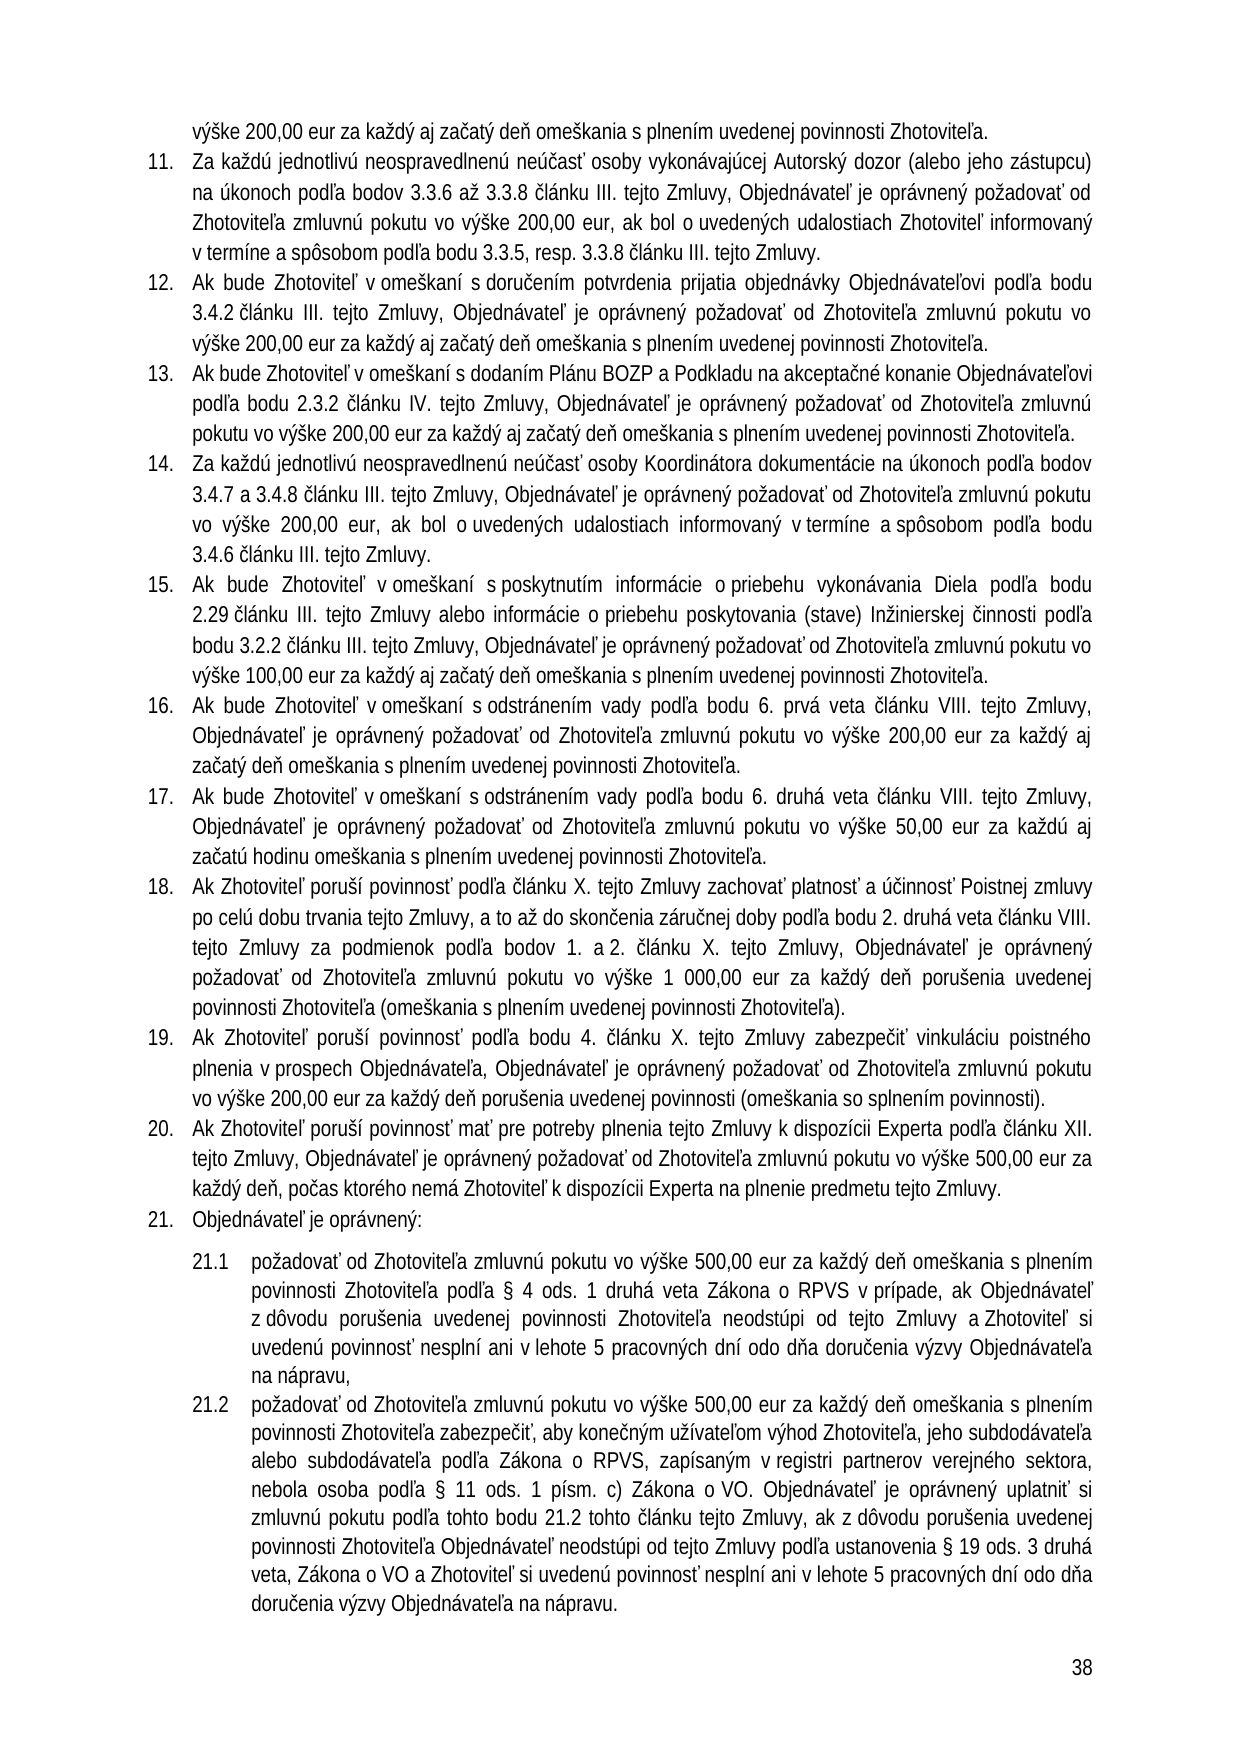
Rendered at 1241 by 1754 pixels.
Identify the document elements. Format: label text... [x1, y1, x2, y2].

list Za každú jednotlivú neospravedlnenú neúčasť osoby Koordinátora dokumentácie na úkonoch podľa bodov 3.4.7 a 3.4.8 článku III. tejto Zmluvy, Objednávateľ je oprávnený požadovať od Zhotoviteľa zmluvnú pokutu vo výške 200,00 eur, ak bol o uvedených udalostiach informovaný v termíne a spôsobom podľa bodu 3.4.6 článku III. tejto Zmluvy. [148, 450, 1092, 567]
list Za každú jednotlivú neospravedlnenú neúčasť osoby vykonávajúcej Autorský dozor (alebo jeho zástupcu) na úkonoch podľa bodov 3.3.6 až 3.3.8 článku III. tejto Zmluvy, Objednávateľ je oprávnený požadovať od Zhotoviteľa zmluvnú pokutu vo výške 200,00 eur, ak bol o uvedených udalostiach Zhotoviteľ informovaný v termíne a spôsobom podľa bodu 3.3.5, resp. 3.3.8 článku III. tejto Zmluvy. [148, 148, 1092, 265]
subtitle Ak bude Zhotoviteľ v omeškaní s poskytnutím informácie o priebehu vykonávania Diela podľa bodu 2.29 článku III. tejto Zmluvy alebo informácie o priebehu poskytovania (stave) Inžinierskej činnosti podľa bodu 3.2.2 článku III. tejto Zmluvy, Objednávateľ je oprávnený požadovať od Zhotoviteľa zmluvnú pokutu vo výške 100,00 eur za každý aj začatý deň omeškania s plnením uvedenej povinnosti Zhotoviteľa. [148, 571, 1092, 688]
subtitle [148, 118, 1092, 144]
subtitle Ak bude Zhotoviteľ v omeškaní s odstránením vady podľa bodu 6. prvá veta článku VIII. tejto Zmluvy, Objednávateľ je oprávnený požadovať od Zhotoviteľa zmluvnú pokutu vo výške 200,00 eur za každý aj začatý deň omeškania s plnením uvedenej povinnosti Zhotoviteľa. [148, 692, 1092, 779]
list Ak Zhotoviteľ poruší povinnosť podľa bodu 4. článku X. tejto Zmluvy zabezpečiť vinkuláciu poistného plnenia v prospech Objednávateľa, Objednávateľ je oprávnený požadovať od Zhotoviteľa zmluvnú pokutu vo výške 200,00 eur za každý deň porušenia uvedenej povinnosti (omeškania so splnením povinnosti). [148, 1024, 1092, 1111]
list Objednávateľ je oprávnený: [148, 1206, 1092, 1232]
subtitle Ak bude Zhotoviteľ v omeškaní s doručením potvrdenia prijatia objednávky Objednávateľovi podľa bodu 3.4.2 článku III. tejto Zmluvy, Objednávateľ je oprávnený požadovať od Zhotoviteľa zmluvnú pokutu vo výške 200,00 eur za každý aj začatý deň omeškania s plnením uvedenej povinnosti Zhotoviteľa. [148, 269, 1092, 356]
list požadovať od Zhotoviteľa zmluvnú pokutu vo výške 500,00 eur za každý deň omeškania s plnením povinnosti Zhotoviteľa podľa § 4 ods. 1 druhá veta Zákona o RPVS v prípade, ak Objednávateľ z dôvodu porušenia uvedenej povinnosti Zhotoviteľa neodstúpi od tejto Zmluvy a Zhotoviteľ si uvedenú povinnosť nesplní ani v lehote 5 pracovných dní odo dňa doručenia výzvy Objednávateľa na nápravu, [192, 1248, 1092, 1388]
list 21.2 požadovať od Zhotoviteľa zmluvnú pokutu vo výške 500,00 eur za každý deň omeškania s plnením povinnosti Zhotoviteľa zabezpečiť, aby konečným užívateľom výhod Zhotoviteľa, jeho subdodávateľa alebo subdodávateľa podľa Zákona o RPVS, zapísaným v registri partnerov verejného sektora, nebola osoba podľa § 11 ods. 1 písm. c) Zákona o VO. Objednávateľ je oprávnený uplatniť si zmluvnú pokutu podľa tohto bodu 21.2 tohto článku tejto Zmluvy, ak z dôvodu porušenia uvedenej povinnosti Zhotoviteľa Objednávateľ neodstúpi od tejto Zmluvy podľa ustanovenia § 19 ods. 3 druhá veta, Zákona o VO a Zhotoviteľ si uvedenú povinnosť nesplní ani v lehote 5 pracovných dní odo dňa doručenia výzvy Objednávateľa na nápravu. [192, 1391, 1092, 1616]
list Ak Zhotoviteľ poruší povinnosť mať pre potreby plnenia tejto Zmluvy k dispozícii Experta podľa článku XII. tejto Zmluvy, Objednávateľ je oprávnený požadovať od Zhotoviteľa zmluvnú pokutu vo výške 500,00 eur za každý deň, počas ktorého nemá Zhotoviteľ k dispozícii Experta na plnenie predmetu tejto Zmluvy. [148, 1115, 1092, 1202]
subtitle Ak bude Zhotoviteľ v omeškaní s odstránením vady podľa bodu 6. druhá veta článku VIII. tejto Zmluvy, Objednávateľ je oprávnený požadovať od Zhotoviteľa zmluvnú pokutu vo výške 50,00 eur za každú aj začatú hodinu omeškania s plnením uvedenej povinnosti Zhotoviteľa. [148, 783, 1092, 869]
list Ak Zhotoviteľ poruší povinnosť podľa článku X. tejto Zmluvy zachovať platnosť a účinnosť Poistnej zmluvy po celú dobu trvania tejto Zmluvy, a to až do skončenia záručnej doby podľa bodu 2. druhá veta článku VIII. tejto Zmluvy za podmienok podľa bodov 1. a 2. článku X. tejto Zmluvy, Objednávateľ je oprávnený požadovať od Zhotoviteľa zmluvnú pokutu vo výške 1 000,00 eur za každý deň porušenia uvedenej povinnosti Zhotoviteľa (omeškania s plnením uvedenej povinnosti Zhotoviteľa). [148, 873, 1092, 1021]
subtitle Ak bude Zhotoviteľ v omeškaní s dodaním Plánu BOZP a Podkladu na akceptačné konanie Objednávateľovi podľa bodu 2.3.2 článku IV. tejto Zmluvy, Objednávateľ je oprávnený požadovať od Zhotoviteľa zmluvnú pokutu vo výške 200,00 eur za každý aj začatý deň omeškania s plnením uvedenej povinnosti Zhotoviteľa. [148, 360, 1092, 447]
